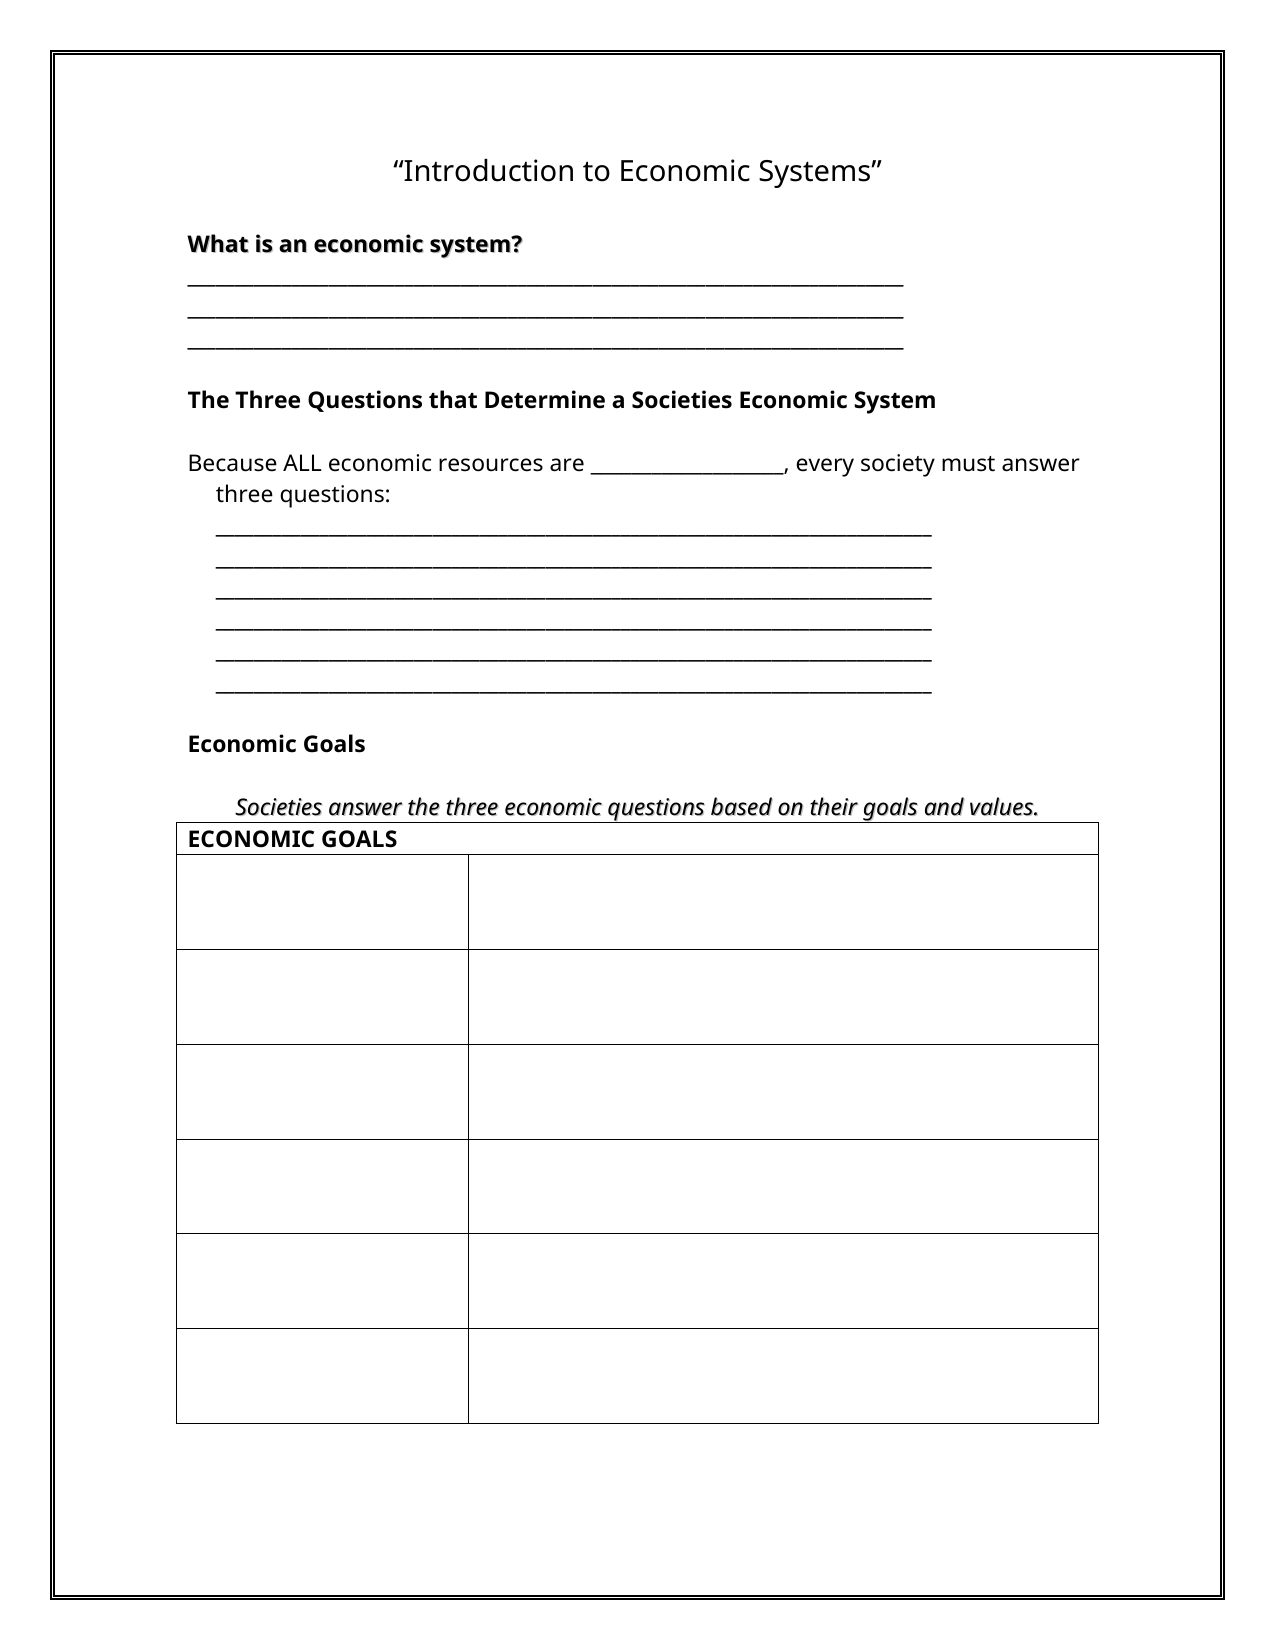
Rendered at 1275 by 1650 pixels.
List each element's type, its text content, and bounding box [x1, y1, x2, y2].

subtitle ____________________________________________________________________________ [187, 259, 1087, 291]
table_cell [469, 950, 1098, 1044]
subtitle The Three Questions that Determine a Societies Economic System [187, 384, 1087, 416]
subtitle Because ALL economic resources are ___________________, every society must answer three questions: [187, 447, 1087, 509]
table_cell [177, 1234, 468, 1328]
subtitle ____________________________________________________________________________ [187, 572, 1087, 603]
table_cell [469, 1045, 1098, 1138]
subtitle ____________________________________________________________________________ [187, 322, 1087, 353]
table_cell [469, 1234, 1098, 1328]
table_cell [177, 950, 468, 1044]
subtitle ____________________________________________________________________________ [187, 291, 1087, 322]
table_cell [177, 1329, 468, 1423]
subtitle ____________________________________________________________________________ [187, 634, 1087, 666]
table_cell [469, 855, 1098, 949]
table_header ECONOMIC GOALS [177, 823, 1098, 854]
text Societies answer the three economic questions based on their goals and values. [187, 791, 1087, 822]
table_cell [177, 855, 468, 949]
subtitle ____________________________________________________________________________ [187, 541, 1087, 572]
table_cell [469, 1140, 1098, 1233]
table_cell [469, 1329, 1098, 1423]
subtitle “Introduction to Economic Systems” [187, 150, 1087, 228]
subtitle ____________________________________________________________________________ [187, 509, 1087, 541]
table_cell [177, 1140, 468, 1233]
subtitle ____________________________________________________________________________ [187, 666, 1087, 697]
table_cell [177, 1045, 468, 1138]
subtitle What is an economic system? [187, 228, 1087, 259]
subtitle ____________________________________________________________________________ [187, 603, 1087, 634]
subtitle Economic Goals [187, 728, 1087, 759]
